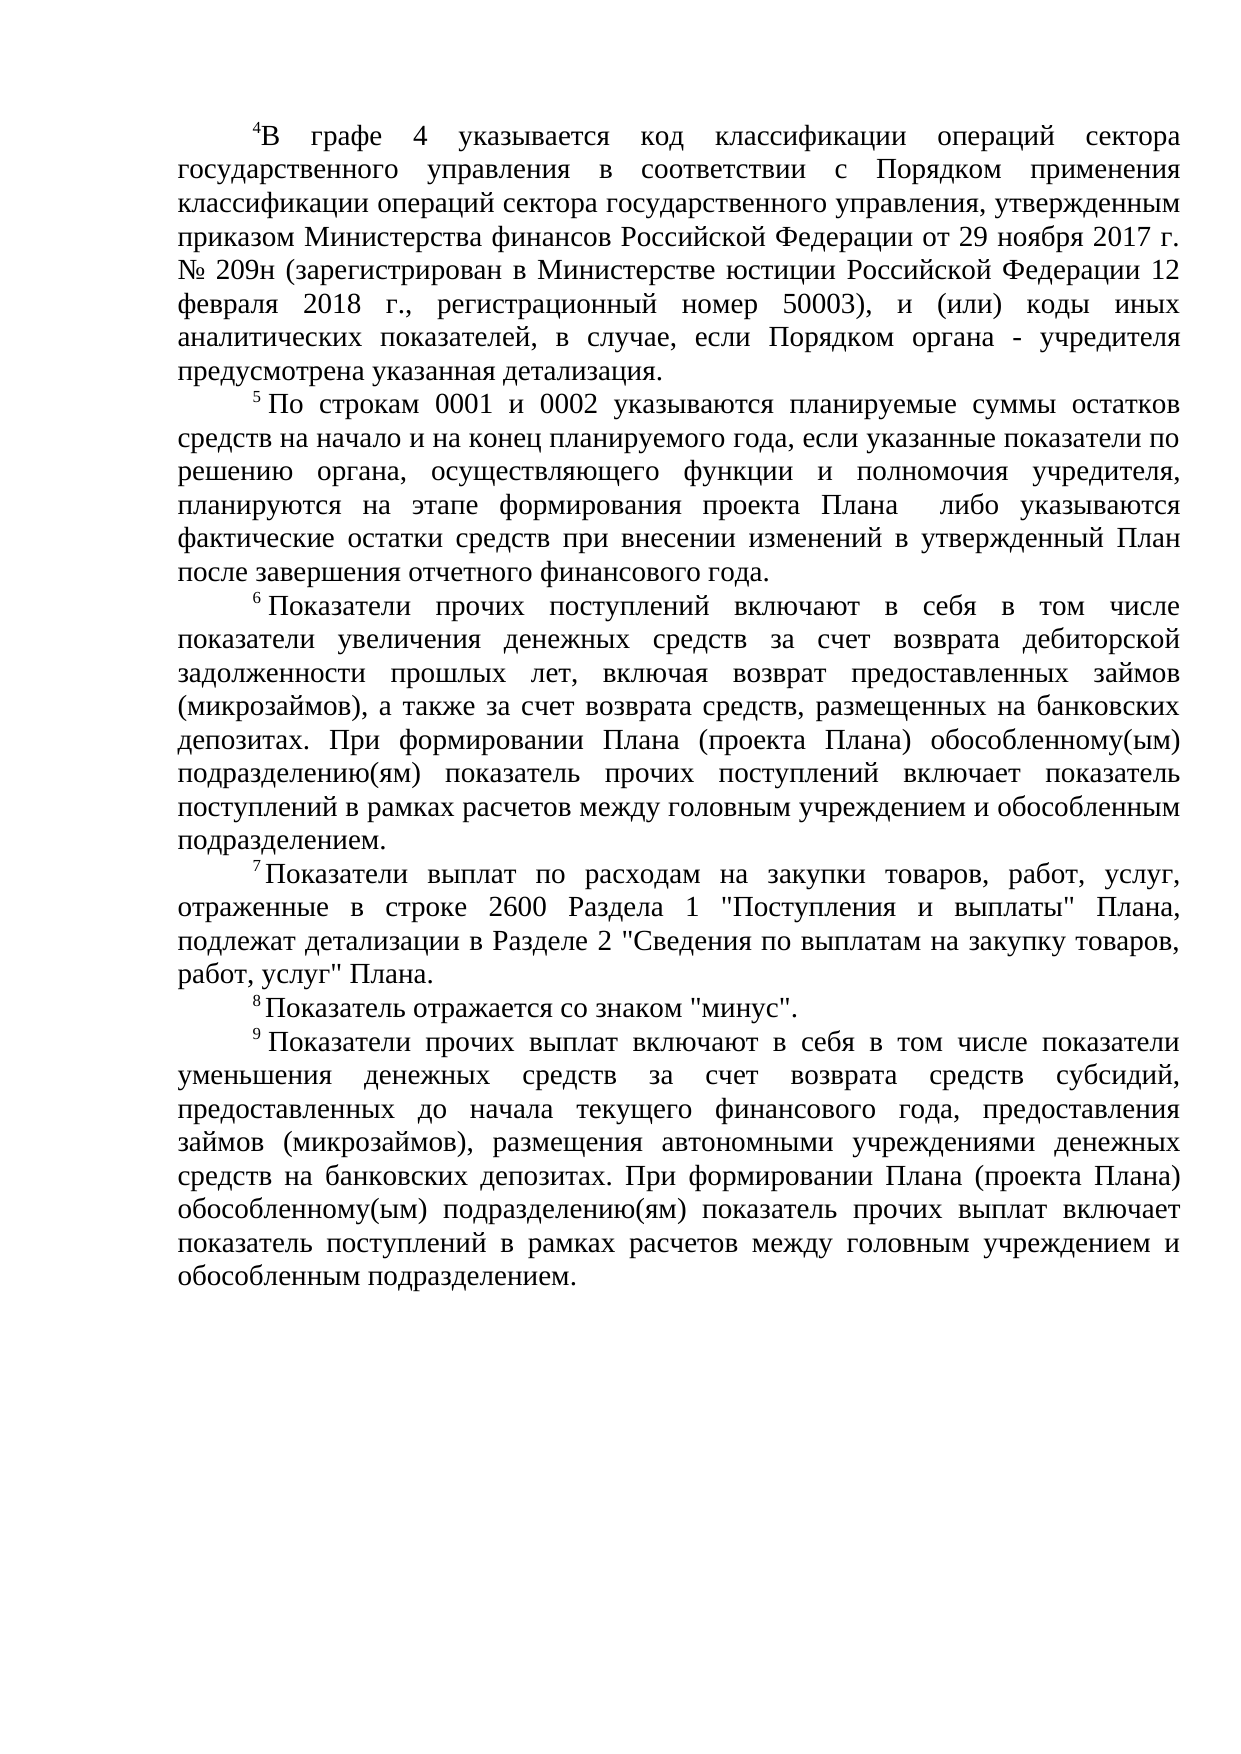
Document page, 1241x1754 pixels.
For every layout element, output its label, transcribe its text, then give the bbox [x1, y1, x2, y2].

text 5 По строкам 0001 и 0002 указываются планируемые суммы остатков средств на начало и на конец планируемого года, если указанные показатели по решению органа, осуществляющего функции и полномочия учредителя, планируются на этапе формирования проекта Плана либо указываются фактические остатки средств при внесении изменений в утвержденный План после завершения отчетного финансового года. [177, 386, 1181, 588]
text 4В графе 4 указывается код классификации операций сектора государственного управления в соответствии с Порядком применения классификации операций сектора государственного управления, утвержденным приказом Министерства финансов Российской Федерации от 29 ноября 2017 г. № 209н (зарегистрирован в Министерстве юстиции Российской Федерации 12 февраля 2018 г., регистрационный номер 50003), и (или) коды иных аналитических показателей, в случае, если Порядком органа - учредителя предусмотрена указанная детализация. [177, 118, 1181, 386]
text 7 Показатели выплат по расходам на закупки товаров, работ, услуг, отраженные в строке 2600 Раздела 1 "Поступления и выплаты" Плана, подлежат детализации в Разделе 2 "Сведения по выплатам на закупку товаров, работ, услуг" Плана. [177, 856, 1181, 990]
text 9 Показатели прочих выплат включают в себя в том числе показатели уменьшения денежных средств за счет возврата средств субсидий, предоставленных до начала текущего финансового года, предоставления займов (микрозаймов), размещения автономными учреждениями денежных средств на банковских депозитах. При формировании Плана (проекта Плана) обособленному(ым) подразделению(ям) показатель прочих выплат включает показатель поступлений в рамках расчетов между головным учреждением и обособленным подразделением. [177, 1024, 1181, 1292]
text 6 Показатели прочих поступлений включают в себя в том числе показатели увеличения денежных средств за счет возврата дебиторской задолженности прошлых лет, включая возврат предоставленных займов (микрозаймов), а также за счет возврата средств, размещенных на банковских депозитах. При формировании Плана (проекта Плана) обособленному(ым) подразделению(ям) показатель прочих поступлений включает показатель поступлений в рамках расчетов между головным учреждением и обособленным подразделением. [177, 588, 1181, 856]
text 8 Показатель отражается со знаком "минус". [177, 990, 1181, 1024]
